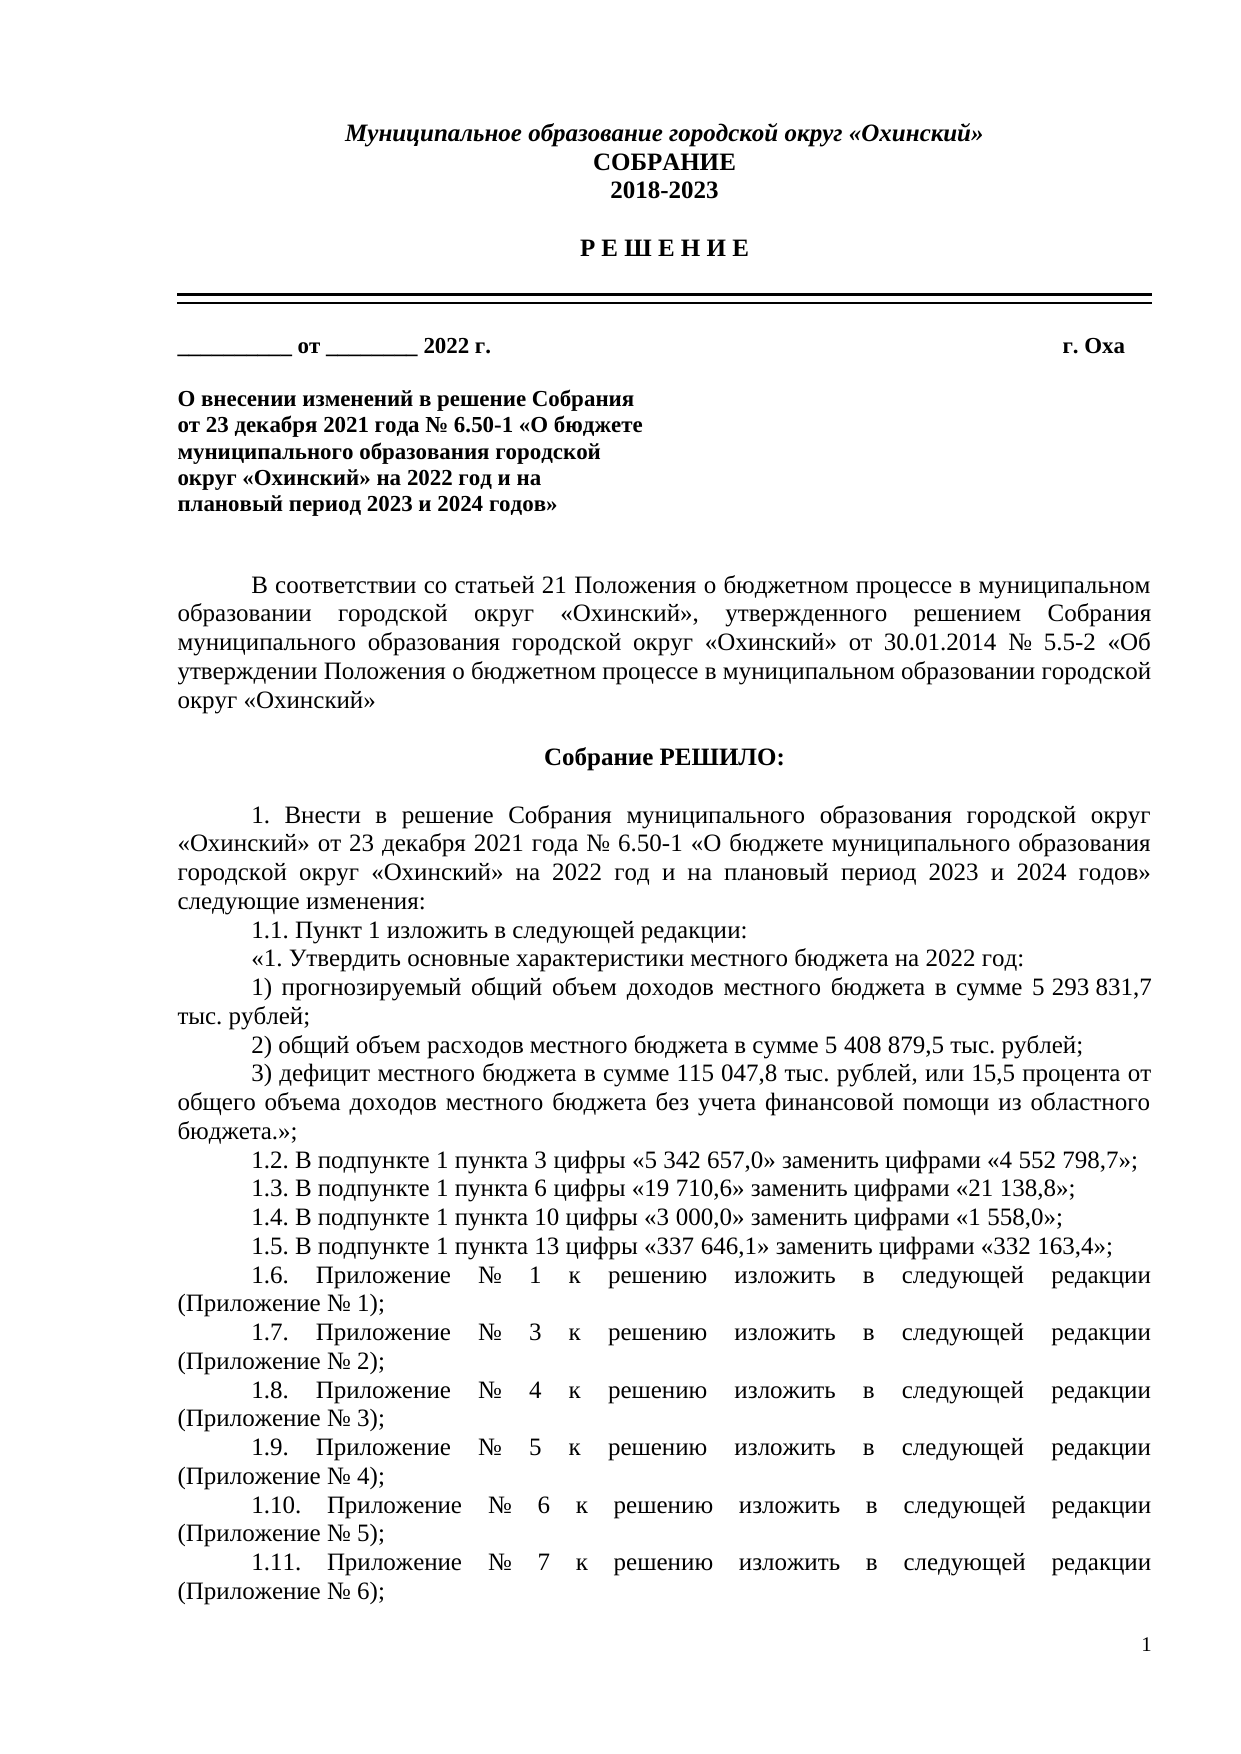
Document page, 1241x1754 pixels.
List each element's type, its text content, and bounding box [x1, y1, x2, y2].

text плановый период 2023 и 2024 годов» [177, 491, 1152, 517]
text 3) дефицит местного бюджета в сумме 115 047,8 тыс. рублей, или 15,5 процента от общего объема доходов местного бюджета без учета финансовой помощи из областного бюджета.»; [177, 1058, 1152, 1145]
text В соответствии со статьей 21 Положения о бюджетном процессе в муниципальном образовании городской округ «Охинский», утвержденного решением Собрания муниципального образования городской округ «Охинский» от 30.01.2014 № 5.5-2 «Об утверждении Положения о бюджетном процессе в муниципальном образовании городской округ «Охинский» [177, 570, 1152, 713]
text 1.8. Приложение № 4 к решению изложить в следующей редакции (Приложение № 3); [177, 1375, 1152, 1432]
text муниципального образования городской [177, 438, 1152, 464]
title СОБРАНИЕ [177, 147, 1152, 176]
text 1.10. Приложение № 6 к решению изложить в следующей редакции (Приложение № 5); [177, 1490, 1152, 1547]
text 1.3. В подпункте 1 пункта 6 цифры «19 710,6» заменить цифрами «21 138,8»; [177, 1173, 1152, 1202]
text 1.9. Приложение № 5 к решению изложить в следующей редакции (Приложение № 4); [177, 1432, 1152, 1490]
text округ «Охинский» на 2022 год и на [177, 464, 1152, 491]
text 1. Внести в решение Собрания муниципального образования городской округ «Охинский» от 23 декабря 2021 года № 6.50-1 «О бюджете муниципального образования городской округ «Охинский» на 2022 год и на плановый период 2023 и 2024 годов» следующие изменения: [177, 800, 1152, 915]
text 2) общий объем расходов местного бюджета в сумме 5 408 879,5 тыс. рублей; [177, 1030, 1152, 1058]
text __________ от ________ 2022 г. г. Оха [177, 332, 1152, 359]
text 1.1. Пункт 1 изложить в следующей редакции: [177, 915, 1152, 943]
text 1) прогнозируемый общий объем доходов местного бюджета в сумме 5 293 831,7 тыс. рублей; [177, 972, 1152, 1030]
text 1.4. В подпункте 1 пункта 10 цифры «3 000,0» заменить цифрами «1 558,0»; [177, 1202, 1152, 1231]
text 1.5. В подпункте 1 пункта 13 цифры «337 646,1» заменить цифрами «332 163,4»; [177, 1231, 1152, 1260]
text 1.11. Приложение № 7 к решению изложить в следующей редакции (Приложение № 6); [177, 1547, 1152, 1605]
text от 23 декабря 2021 года № 6.50-1 «О бюджете [177, 411, 1152, 438]
text 1.7. Приложение № 3 к решению изложить в следующей редакции (Приложение № 2); [177, 1317, 1152, 1375]
text 1.2. В подпункте 1 пункта 3 цифры «5 342 657,0» заменить цифрами «4 552 798,7»; [177, 1145, 1152, 1173]
text Собрание РЕШИЛО: [177, 742, 1152, 771]
text О внесении изменений в решение Собрания [177, 385, 1152, 411]
text 2018-2023 [177, 176, 1152, 204]
title Муниципальное образование городской округ «Охинский» [177, 118, 1152, 147]
text «1. Утвердить основные характеристики местного бюджета на 2022 год: [177, 943, 1152, 972]
text Р Е Ш Е Н И Е [177, 233, 1152, 262]
text 1.6. Приложение № 1 к решению изложить в следующей редакции (Приложение № 1); [177, 1260, 1152, 1317]
